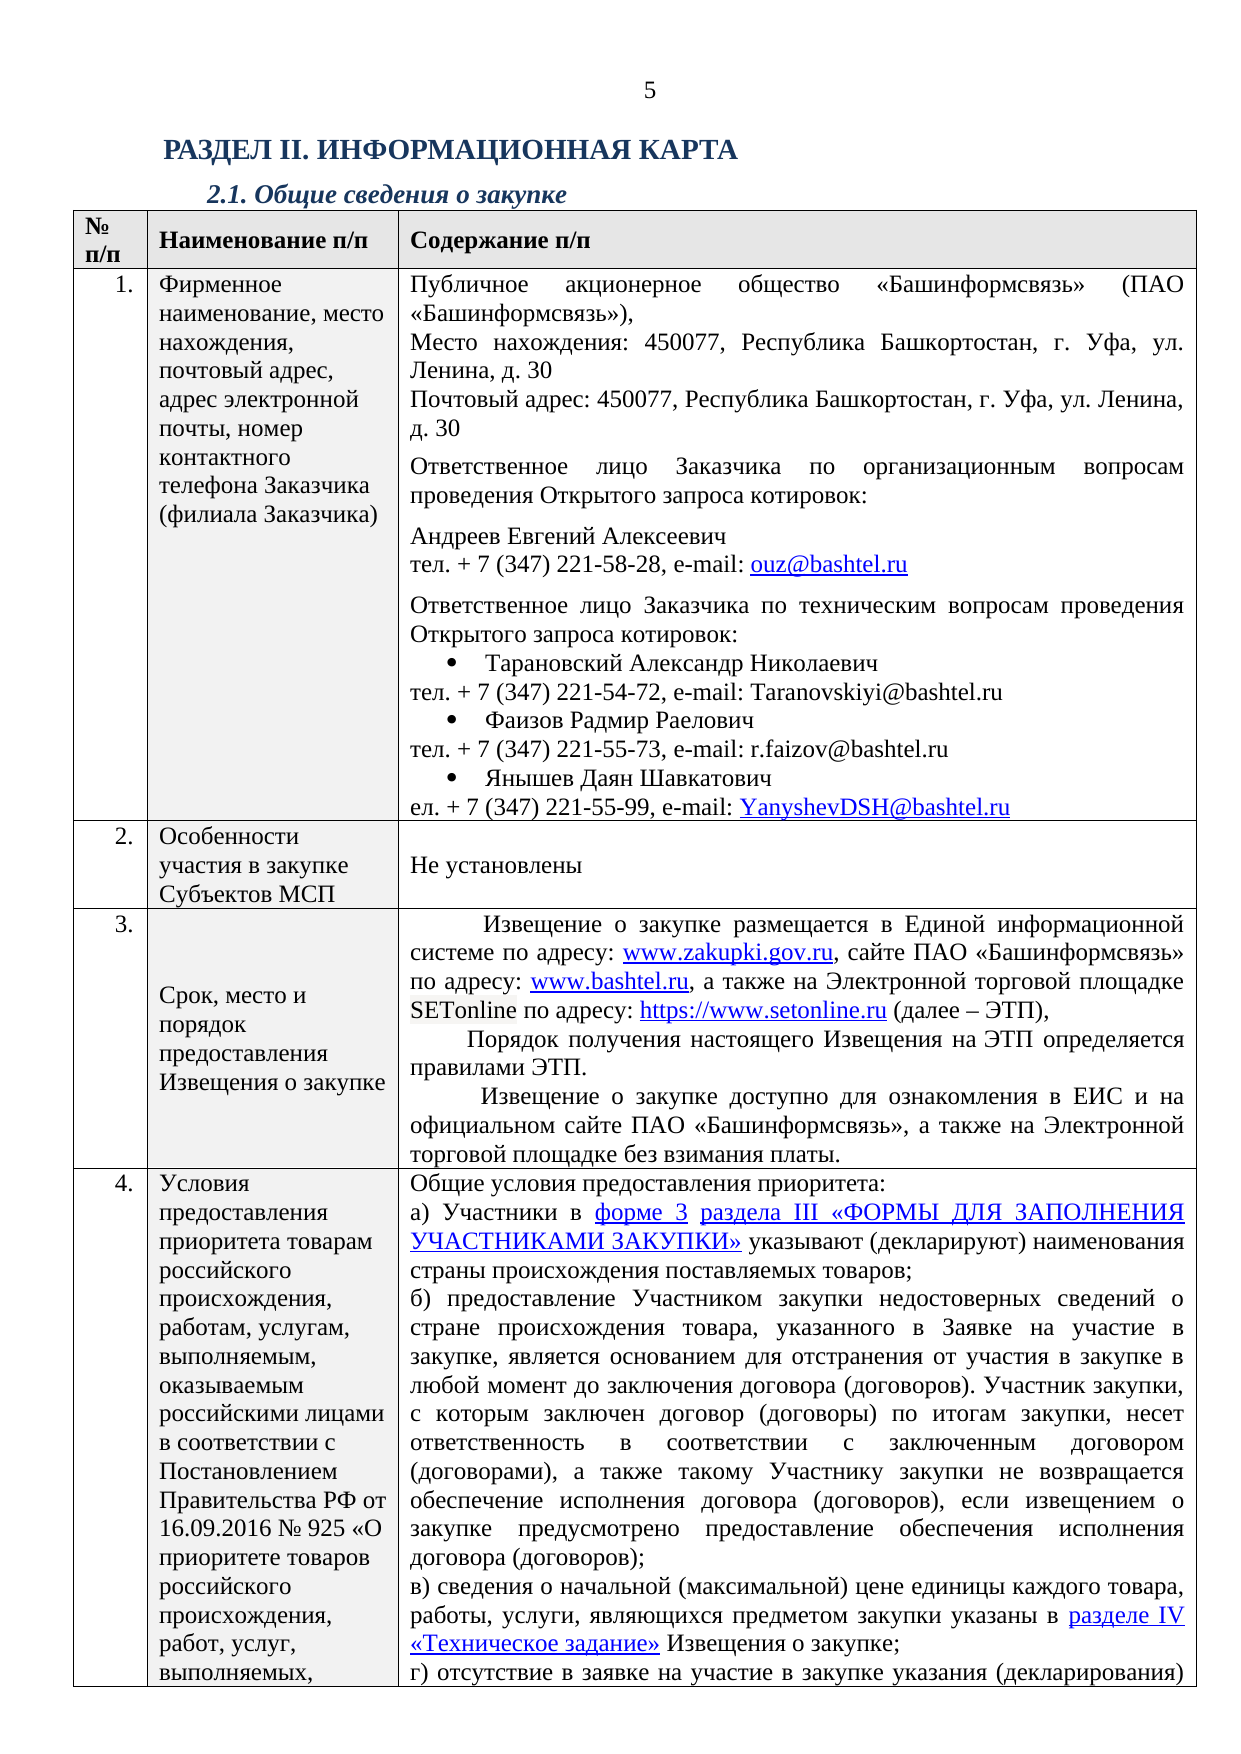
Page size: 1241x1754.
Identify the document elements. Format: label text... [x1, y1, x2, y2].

table_cell Срок, место и порядок предоставления Извещения о закупке [148, 909, 398, 1167]
table_cell Фирменное наименование, место нахождения, почтовый адрес, адрес электронной почты, номер контактного телефона Заказчика (филиала Заказчика) [148, 269, 398, 820]
table_header № п/п [74, 211, 147, 268]
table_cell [399, 1169, 1196, 1686]
table_cell [74, 269, 147, 820]
table_cell [74, 821, 147, 908]
text РАЗДЕЛ II. ИНФОРМАЦИОННАЯ КАРТА [163, 132, 1181, 166]
table_header Наименование п/п [148, 211, 398, 268]
table_cell Особенности участия в закупке Субъектов МСП [148, 821, 398, 908]
table_cell Извещение о закупке размещается в Единой информационной системе по адресу: www.zakupki.gov.ru, сайте ПАО «Башинформсвязь» по адресу: www.bashtel.ru, а также на Электронной торговой площадке SETonline по адресу: https://www.setonline.ru (далее – ЭТП), Порядок получения настоящего Извещения на ЭТП определяется правилами ЭТП. Извещение о закупке доступно для ознакомления в ЕИС и на официальном сайте ПАО «Башинформсвязь», а также на Электронной торговой площадке без взимания платы. [399, 909, 1196, 1167]
table_cell [74, 1169, 147, 1686]
text 2.1. Общие сведения о закупке [207, 178, 1181, 210]
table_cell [148, 1169, 398, 1686]
table_cell Публичное акционерное общество «Башинформсвязь» (ПАО «Башинформсвязь»), Место нахождения: 450077, Республика Башкортостан, г. Уфа, ул. Ленина, д. 30 Почтовый адрес: 450077, Республика Башкортостан, г. Уфа, ул. Ленина, д. 30 Ответственное лицо Заказчика по организационным вопросам проведения Открытого запроса котировок: Андреев Евгений Алексеевич тел. + 7 (347) 221-58-28, e-mail: ouz@bashtel.ru Ответственное лицо Заказчика по техническим вопросам проведения Открытого запроса котировок: Тарановский Александр Николаевич тел. + 7 (347) 221-54-72, e-mail: Taranovskiyi@bashtel.ru Фаизов Радмир Раелович тел. + 7 (347) 221-55-73, e-mail: r.faizov@bashtel.ru Янышев Даян Шавкатович ел. + 7 (347) 221-55-99, e-mail: YanyshevDSH@bashtel.ru [399, 269, 1196, 820]
table_header Содержание п/п [399, 211, 1196, 268]
table_cell Не установлены [399, 821, 1196, 908]
table_cell [74, 909, 147, 1167]
